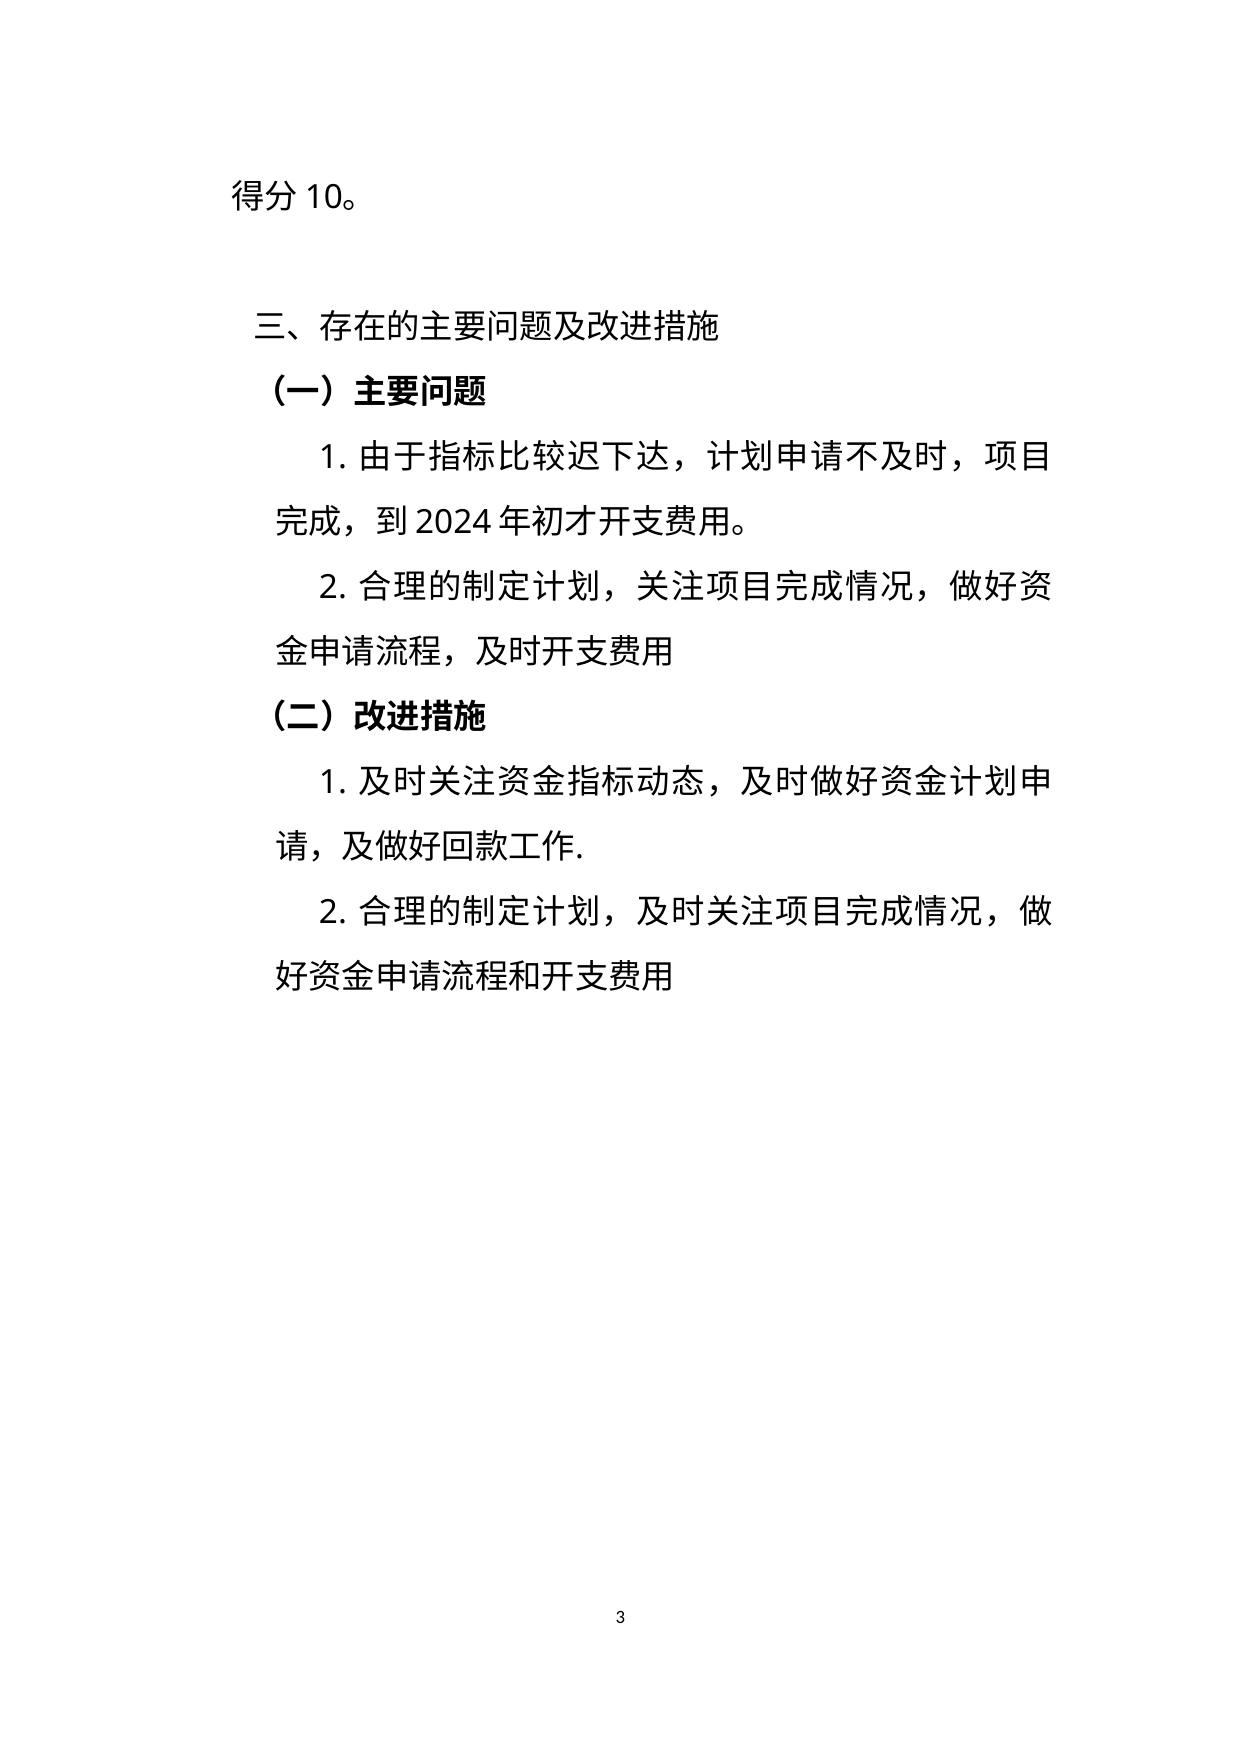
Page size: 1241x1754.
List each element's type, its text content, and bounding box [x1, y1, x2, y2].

text （二）改进措施 [187, 682, 1053, 747]
text 2. 合理的制定计划，及时关注项目完成情况，做好资金申请流程和开支费用 [275, 877, 1053, 1007]
text 三、存在的主要问题及改进措施 [187, 292, 1053, 357]
text 2. 合理的制定计划，关注项目完成情况，做好资金申请流程，及时开支费用 [275, 552, 1053, 682]
text （一）主要问题 [187, 357, 1053, 422]
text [231, 162, 1053, 227]
text 1. 及时关注资金指标动态，及时做好资金计划申请，及做好回款工作. [275, 747, 1053, 877]
text 1. 由于指标比较迟下达，计划申请不及时，项目完成，到2024年初才开支费用。 [275, 422, 1053, 552]
